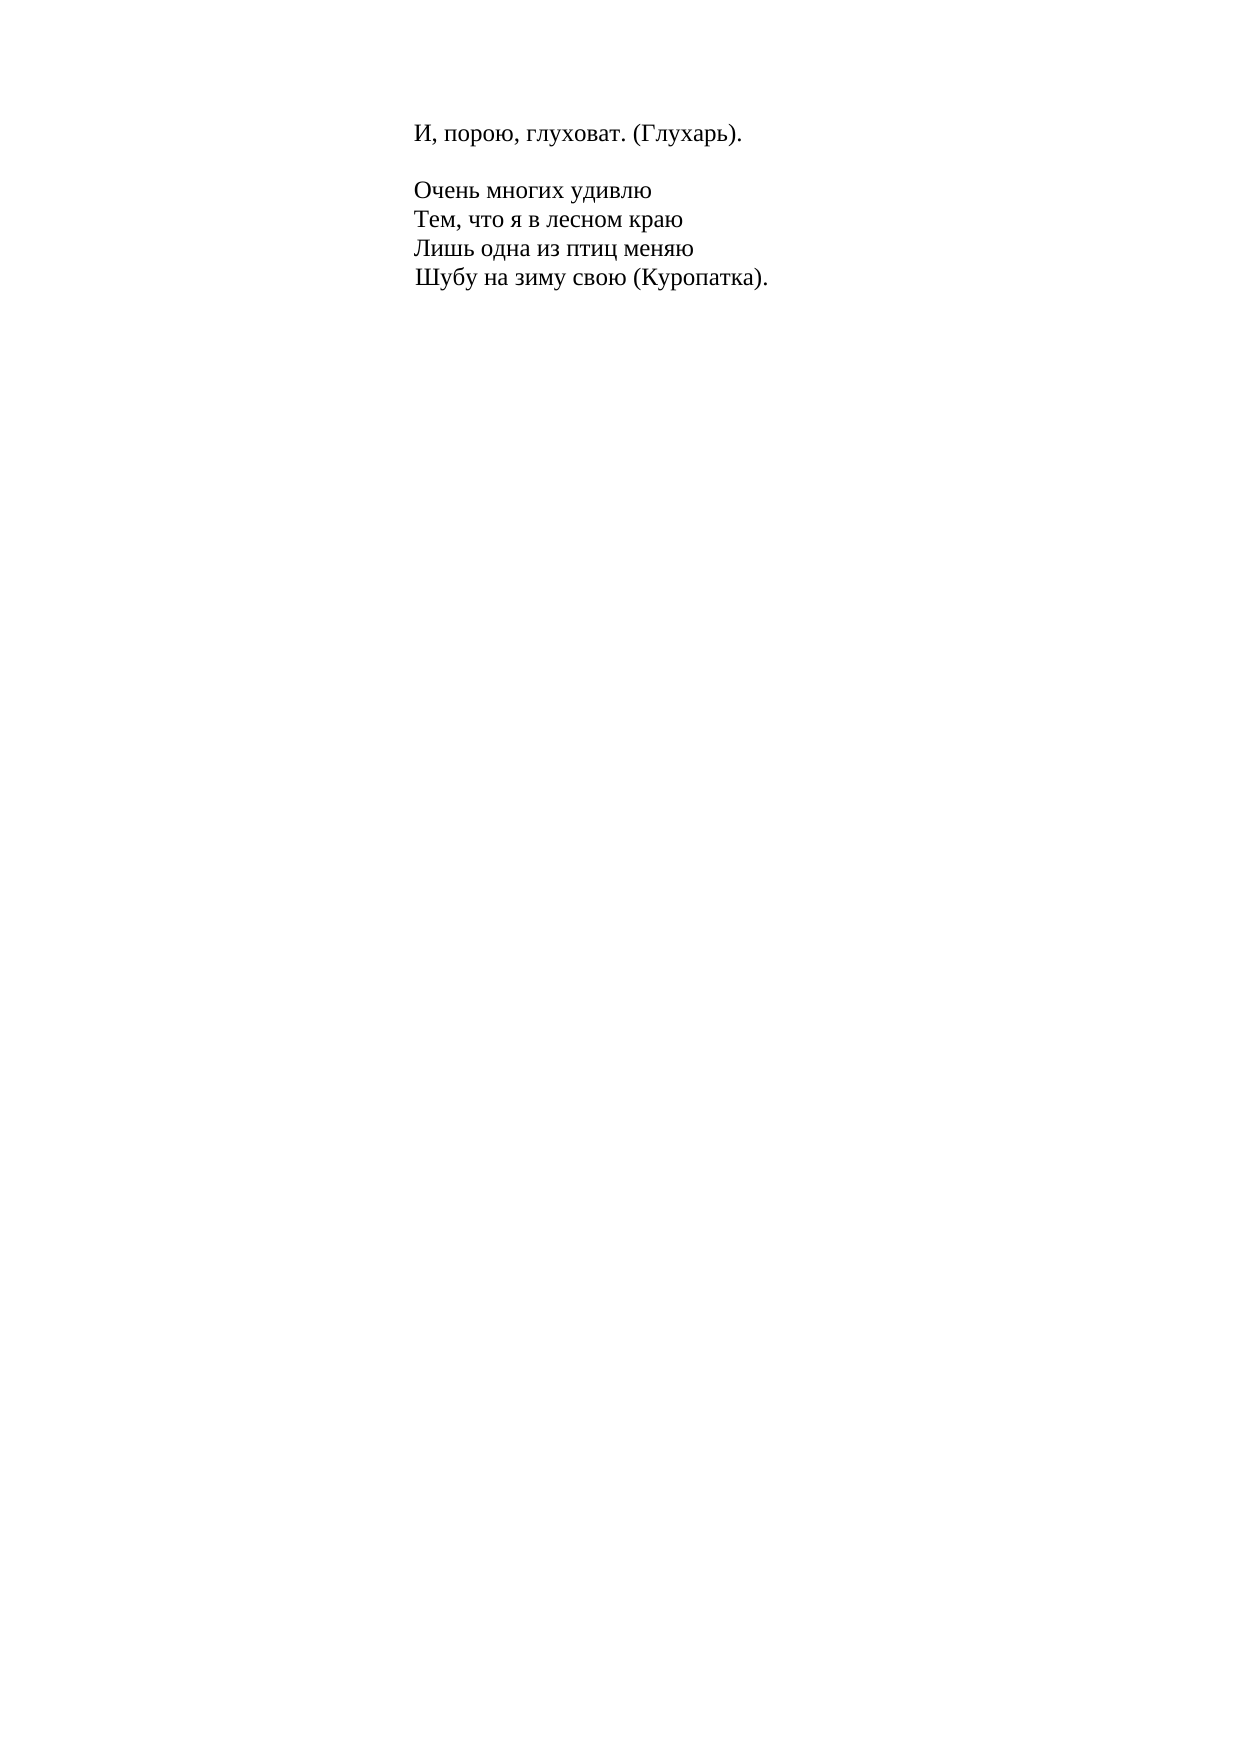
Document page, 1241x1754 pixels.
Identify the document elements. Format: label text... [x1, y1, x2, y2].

text Очень многих удивлю [244, 176, 1152, 204]
text Тем, что я в лесном краю [244, 204, 1152, 233]
text Шубу на зиму свою (Куропатка). [177, 262, 1152, 291]
text И, порою, глуховат. (Глухарь). [244, 118, 1152, 147]
text Лишь одна из птиц меняю [244, 233, 1152, 262]
